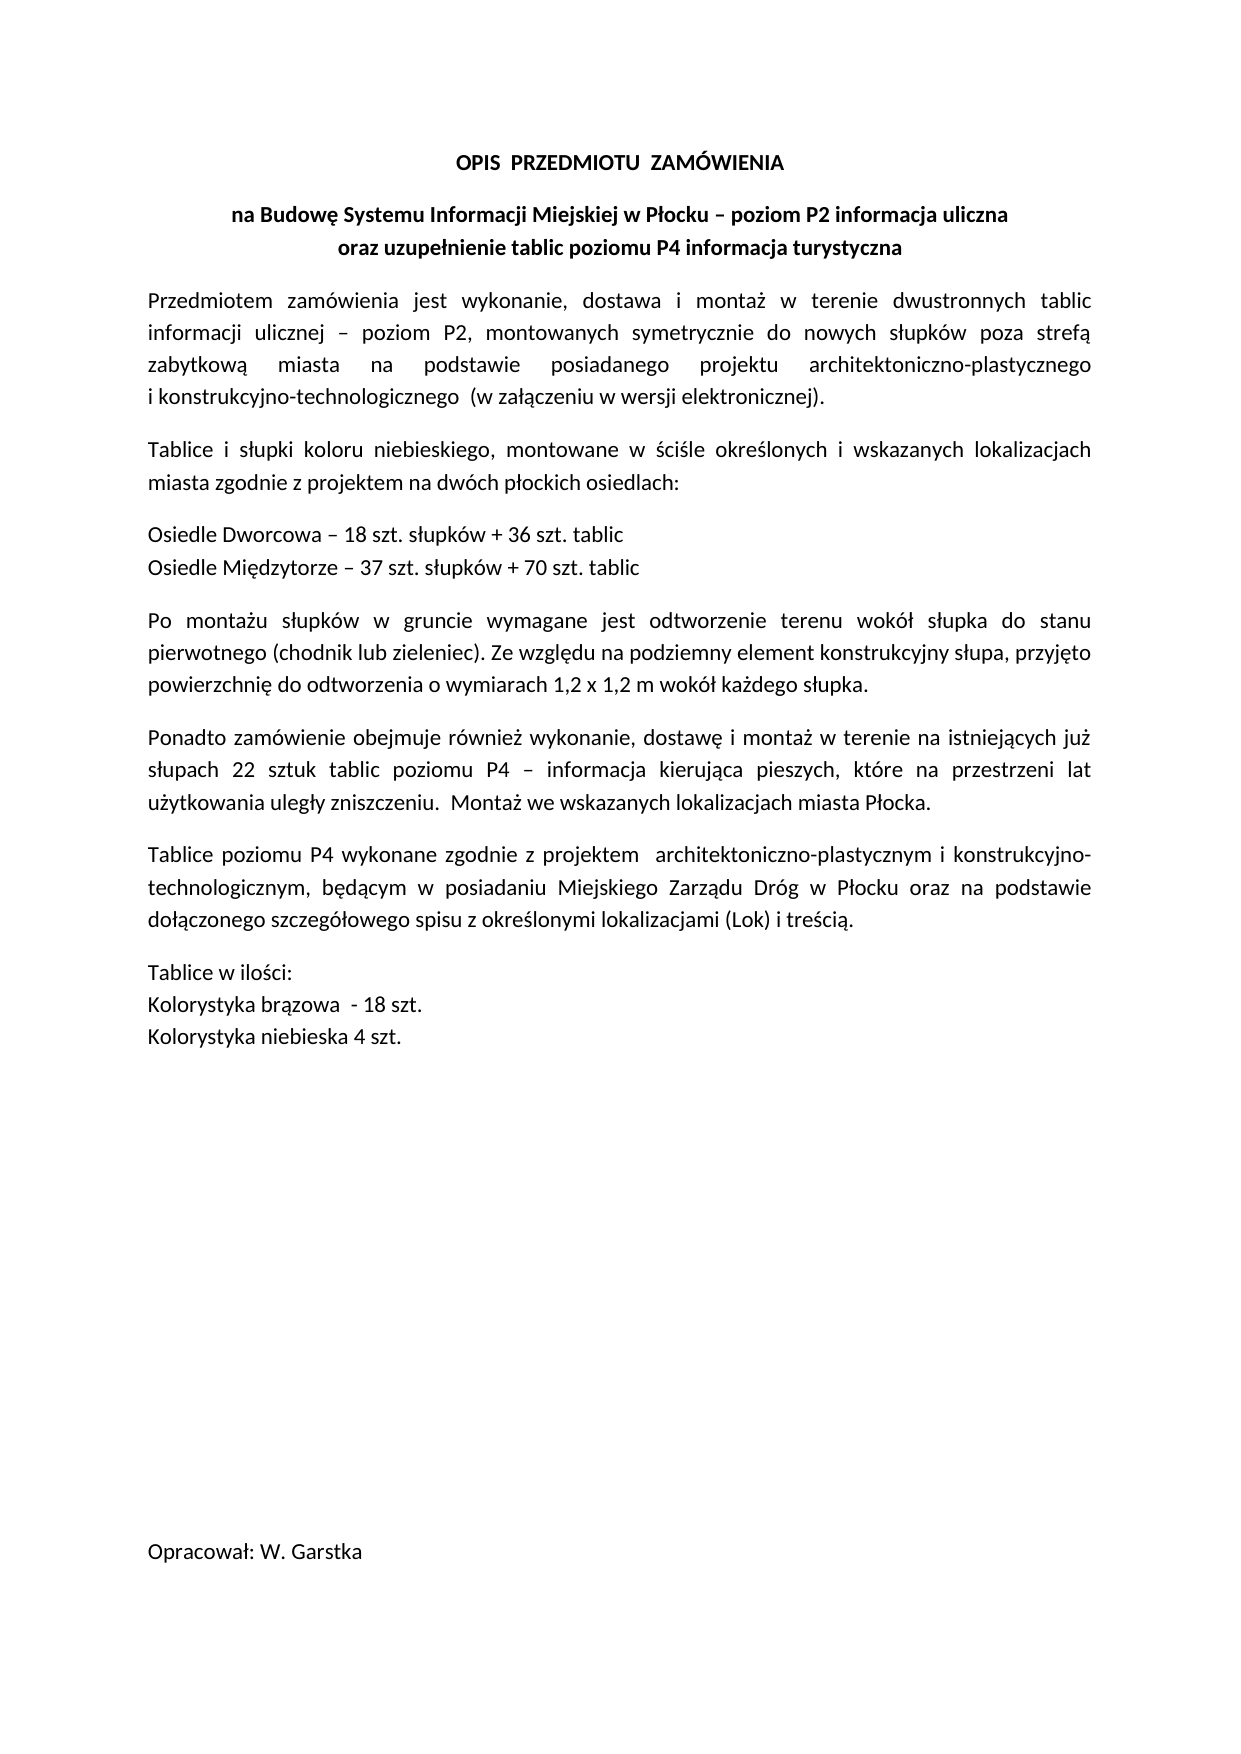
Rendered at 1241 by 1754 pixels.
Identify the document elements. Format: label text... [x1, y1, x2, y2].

text Tablice poziomu P4 wykonane zgodnie z projektem architektoniczno-plastycznym i konstrukcyjno-technologicznym, będącym w posiadaniu Miejskiego Zarządu Dróg w Płocku oraz na podstawie dołączonego szczegółowego spisu z określonymi lokalizacjami (Lok) i treścią. [148, 841, 1093, 933]
text Tablice i słupki koloru niebieskiego, montowane w ściśle określonych i wskazanych lokalizacjach miasta zgodnie z projektem na dwóch płockich osiedlach: [148, 435, 1093, 496]
text Kolorystyka niebieska 4 szt. [148, 1022, 1093, 1050]
text Osiedle Dworcowa – 18 szt. słupków + 36 szt. tablic [148, 521, 1093, 549]
text Ponadto zamówienie obejmuje również wykonanie, dostawę i montaż w terenie na istniejących już słupach 22 sztuk tablic poziomu P4 – informacja kierująca pieszych, które na przestrzeni lat użytkowania uległy zniszczeniu. Montaż we wskazanych lokalizacjach miasta Płocka. [148, 723, 1093, 816]
text Opracował: W. Garstka [148, 1537, 1093, 1565]
text Po montażu słupków w gruncie wymagane jest odtworzenie terenu wokół słupka do stanu pierwotnego (chodnik lub zieleniec). Ze względu na podziemny element konstrukcyjny słupa, przyjęto powierzchnię do odtworzenia o wymiarach 1,2 x 1,2 m wokół każdego słupka. [148, 606, 1093, 698]
text Tablice w ilości: [148, 958, 1093, 986]
text OPIS PRZEDMIOTU ZAMÓWIENIA [148, 148, 1093, 176]
text Kolorystyka brązowa - 18 szt. [148, 990, 1093, 1018]
text na Budowę Systemu Informacji Miejskiej w Płocku – poziom P2 informacja uliczna oraz uzupełnienie tablic poziomu P4 informacja turystyczna [148, 201, 1093, 261]
text Przedmiotem zamówienia jest wykonanie, dostawa i montaż w terenie dwustronnych tablic informacji ulicznej – poziom P2, montowanych symetrycznie do nowych słupków poza strefą zabytkową miasta na podstawie posiadanego projektu architektoniczno-plastycznego i konstrukcyjno-technologicznego (w załączeniu w wersji elektronicznej). [148, 286, 1093, 410]
text Osiedle Międzytorze – 37 szt. słupków + 70 szt. tablic [148, 553, 1093, 581]
